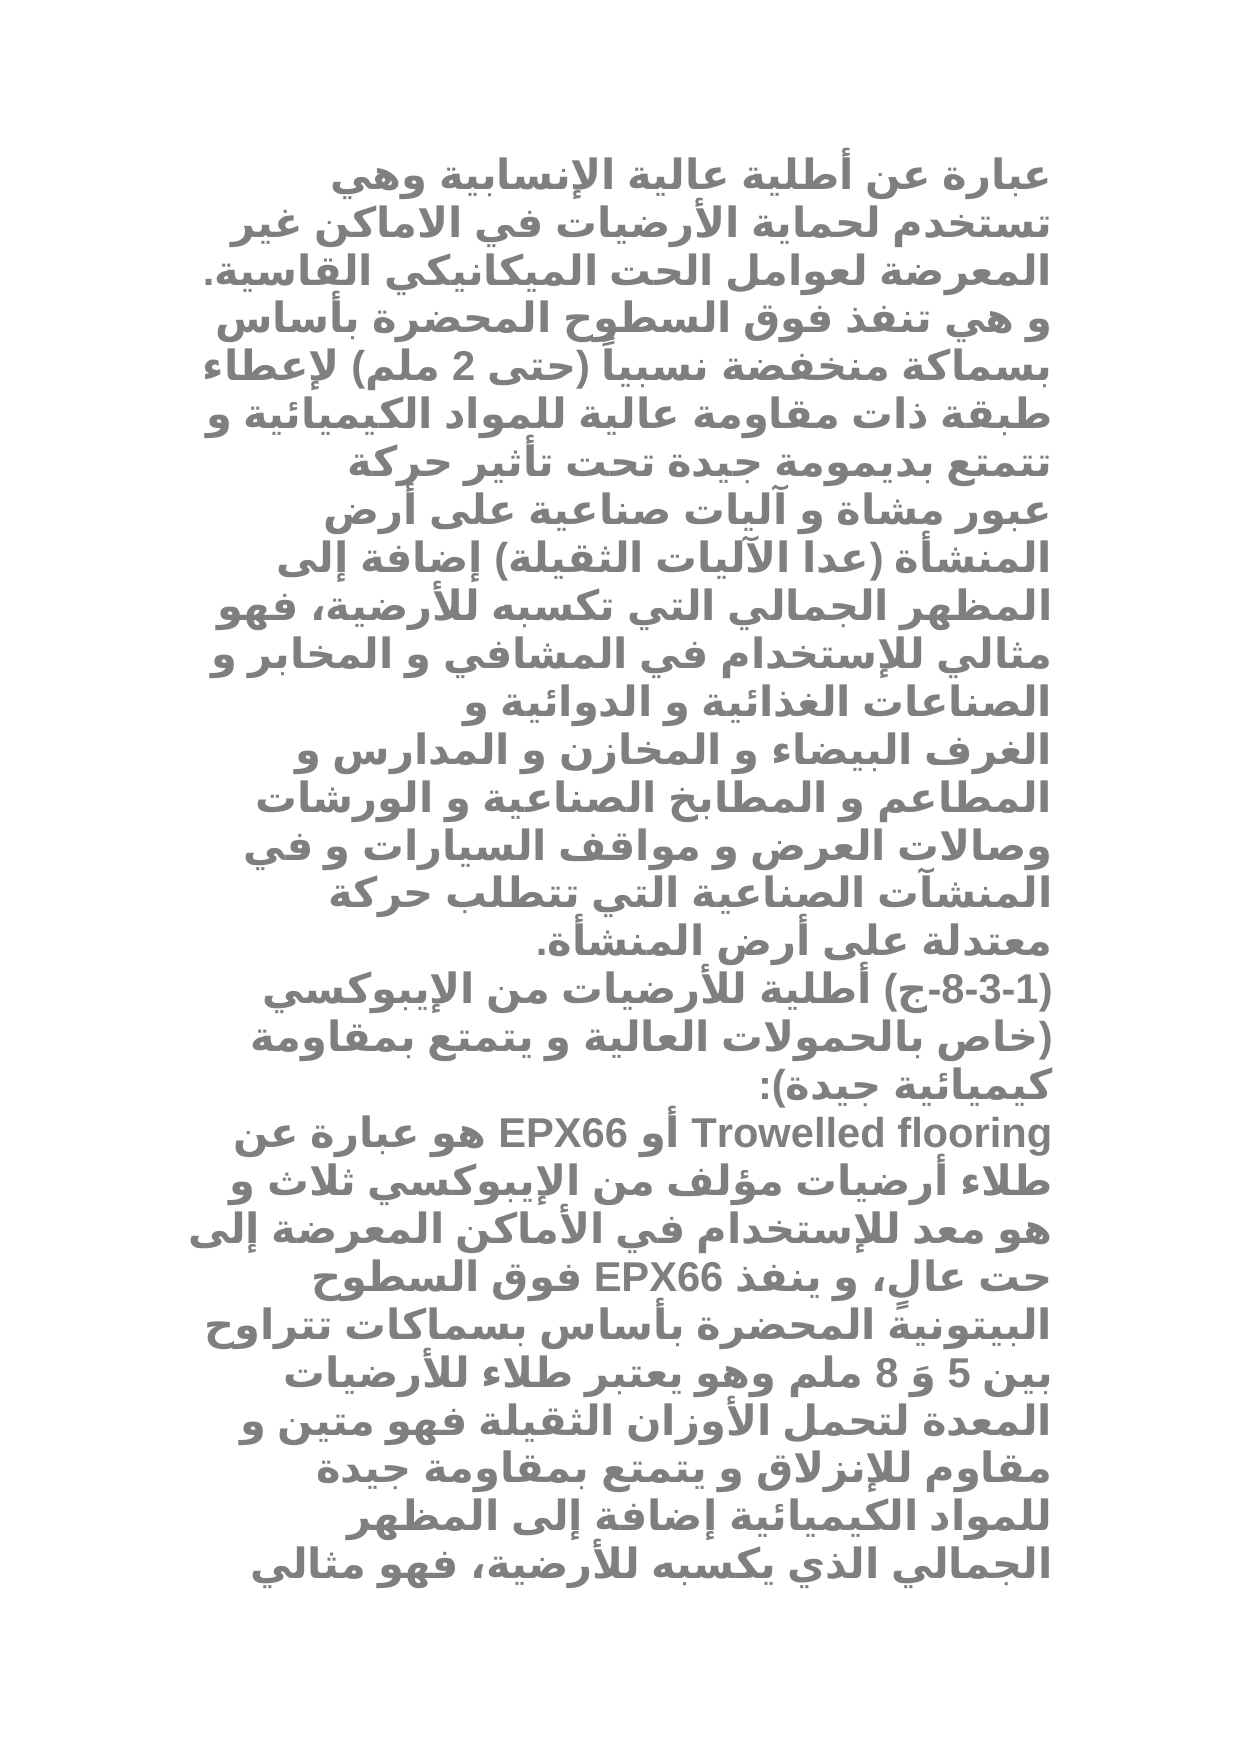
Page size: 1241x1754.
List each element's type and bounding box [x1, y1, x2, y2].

text [187, 150, 1053, 1587]
